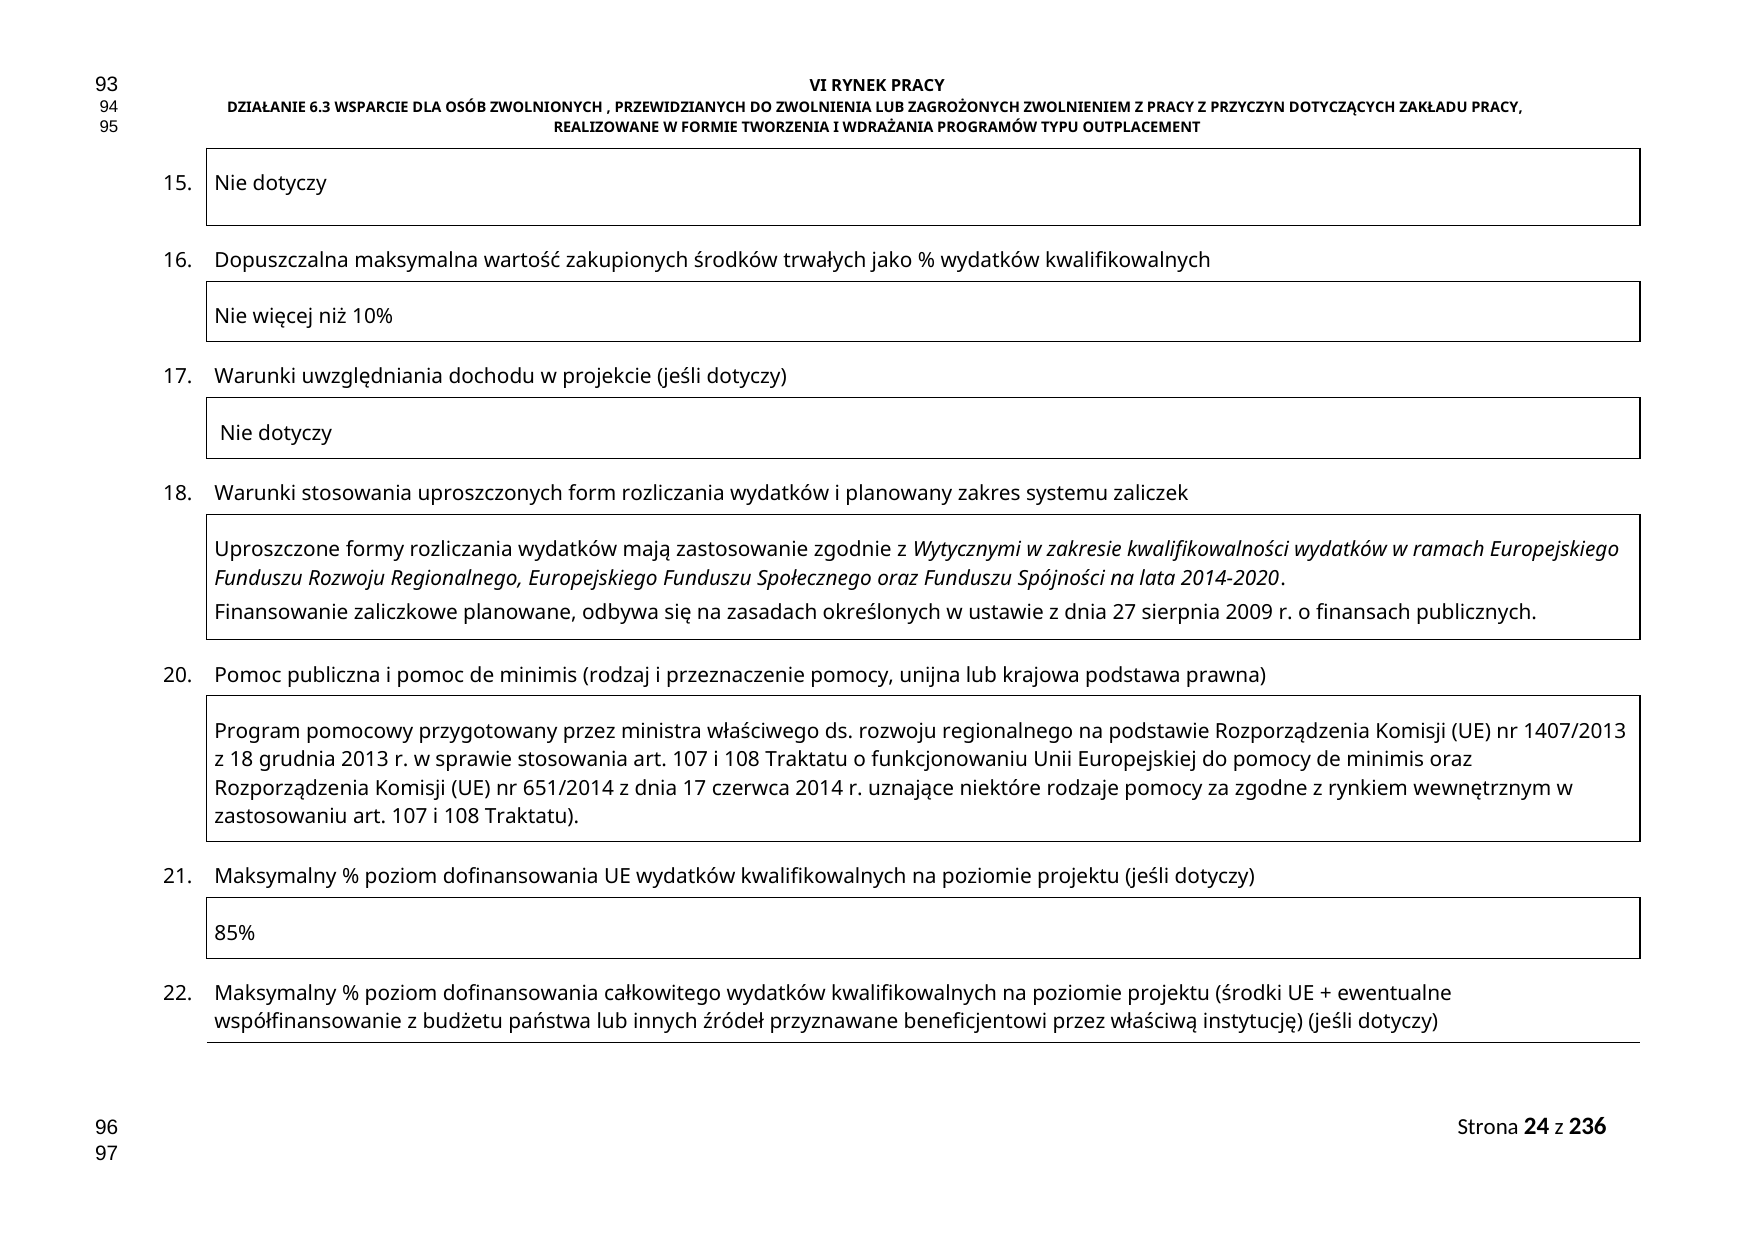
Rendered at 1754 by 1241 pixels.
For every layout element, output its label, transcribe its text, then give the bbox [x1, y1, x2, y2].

table_cell [118, 225, 207, 341]
table_cell [118, 841, 207, 957]
table_cell Program pomocowy przygotowany przez ministra właściwego ds. rozwoju regionalnego na podstawie Rozporządzenia Komisji (UE) nr 1407/2013 z 18 grudnia 2013 r. w sprawie stosowania art. 107 i 108 Traktatu o funkcjonowaniu Unii Europejskiej do pomocy de minimis oraz Rozporządzenia Komisji (UE) nr 651/2014 z dnia 17 czerwca 2014 r. uznające niektóre rodzaje pomocy za zgodne z rynkiem wewnętrznym w zastosowaniu art. 107 i 108 Traktatu). [207, 696, 1639, 841]
table_cell [118, 639, 207, 841]
table_cell [118, 958, 207, 1042]
table_cell Uproszczone formy rozliczania wydatków mają zastosowanie zgodnie z Wytycznymi w zakresie kwalifikowalności wydatków w ramach Europejskiego Funduszu Rozwoju Regionalnego, Europejskiego Funduszu Społecznego oraz Funduszu Spójności na lata 2014-2020. Finansowanie zaliczkowe planowane, odbywa się na zasadach określonych w ustawie z dnia 27 sierpnia 2009 r. o finansach publicznych. [207, 515, 1639, 639]
table_cell Maksymalny % poziom dofinansowania UE wydatków kwalifikowalnych na poziomie projektu (jeśli dotyczy) [207, 842, 1640, 897]
table_cell Pomoc publiczna i pomoc de minimis (rodzaj i przeznaczenie pomocy, unijna lub krajowa podstawa prawna) [207, 640, 1640, 695]
table_cell Dopuszczalna maksymalna wartość zakupionych środków trwałych jako % wydatków kwalifikowalnych [207, 226, 1640, 281]
table_cell Nie więcej niż 10% [207, 282, 1639, 341]
table_cell Warunki uwzględniania dochodu w projekcie (jeśli dotyczy) [207, 342, 1640, 397]
table_cell 85% [207, 898, 1639, 957]
table_cell Warunki stosowania uproszczonych form rozliczania wydatków i planowany zakres systemu zaliczek [207, 459, 1640, 514]
table_cell Maksymalny % poziom dofinansowania całkowitego wydatków kwalifikowalnych na poziomie projektu (środki UE + ewentualne współfinansowanie z budżetu państwa lub innych źródeł przyznawane beneficjentowi przez właściwą instytucję) (jeśli dotyczy) [207, 959, 1640, 1042]
table_cell [118, 341, 207, 457]
table_cell Nie dotyczy [207, 149, 1639, 224]
table_cell [118, 458, 207, 639]
table_cell [118, 148, 206, 224]
table_cell Nie dotyczy [207, 398, 1639, 457]
